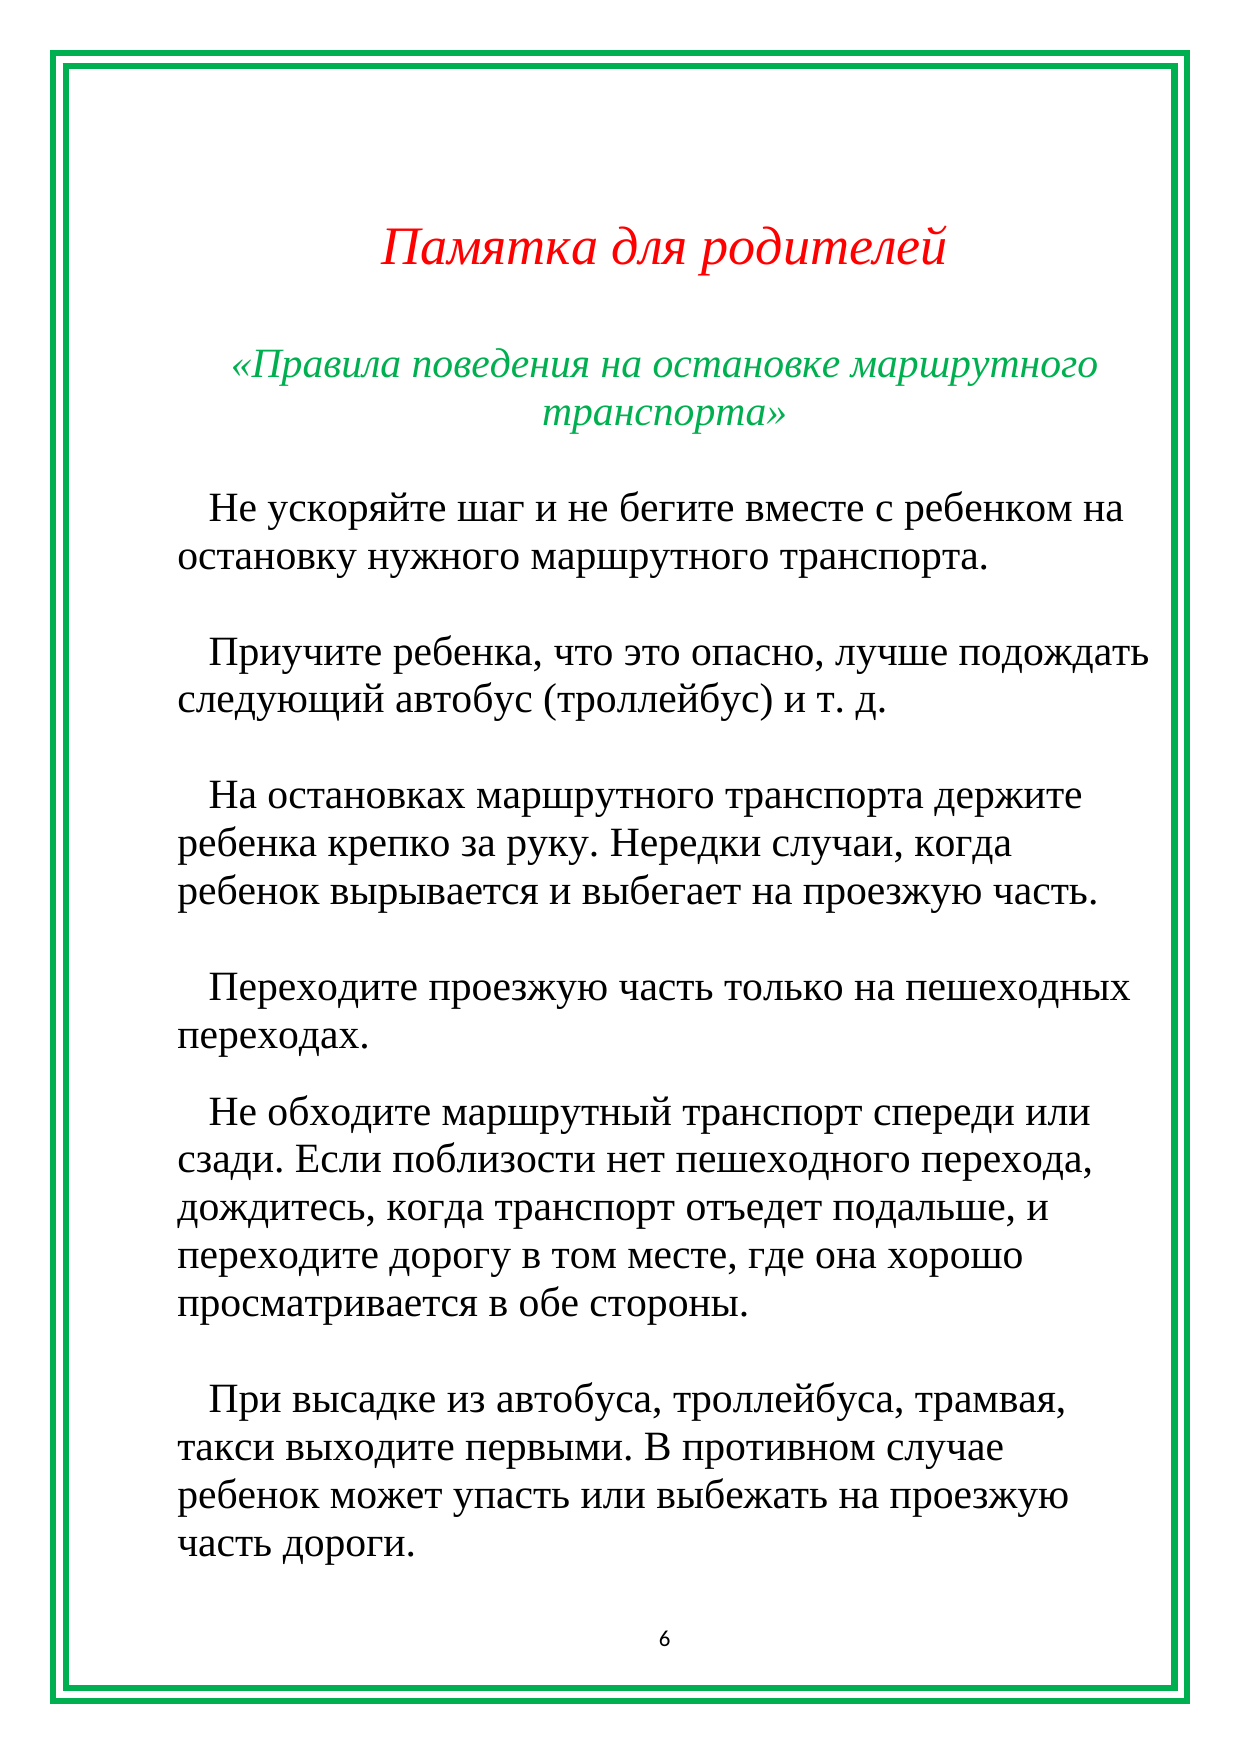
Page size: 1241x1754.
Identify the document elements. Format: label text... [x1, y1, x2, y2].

text Приучите ребенка, что это опасно, лучше подождать следующий автобус (троллейбус) и т. д. [177, 626, 1152, 722]
text При высадке из автобуса, троллейбуса, трамвая, такси выходите первыми. В противном случае ребенок может упасть или выбежать на проезжую часть дороги. [177, 1373, 1152, 1565]
text Не обходите маршрутный транспорт спереди или сзади. Если поблизости нет пешеходного перехода, дождитесь, когда транспорт отъедет подальше, и переходите дорогу в том месте, где она хорошо просматривается в обе стороны. [177, 1086, 1152, 1326]
text «Правила поведения на остановке маршрутного транспорта» [177, 338, 1152, 434]
text На остановках маршрутного транспорта держите ребенка крепко за руку. Нередки случаи, когда ребенок вырывается и выбегает на проезжую часть. [177, 770, 1152, 913]
text Переходите проезжую часть только на пешеходных переходах. [177, 961, 1152, 1057]
text Памятка для родителей [177, 214, 1152, 276]
text Не ускоряйте шаг и не бегите вместе с ребенком на остановку нужного маршрутного транспорта. [177, 482, 1152, 578]
